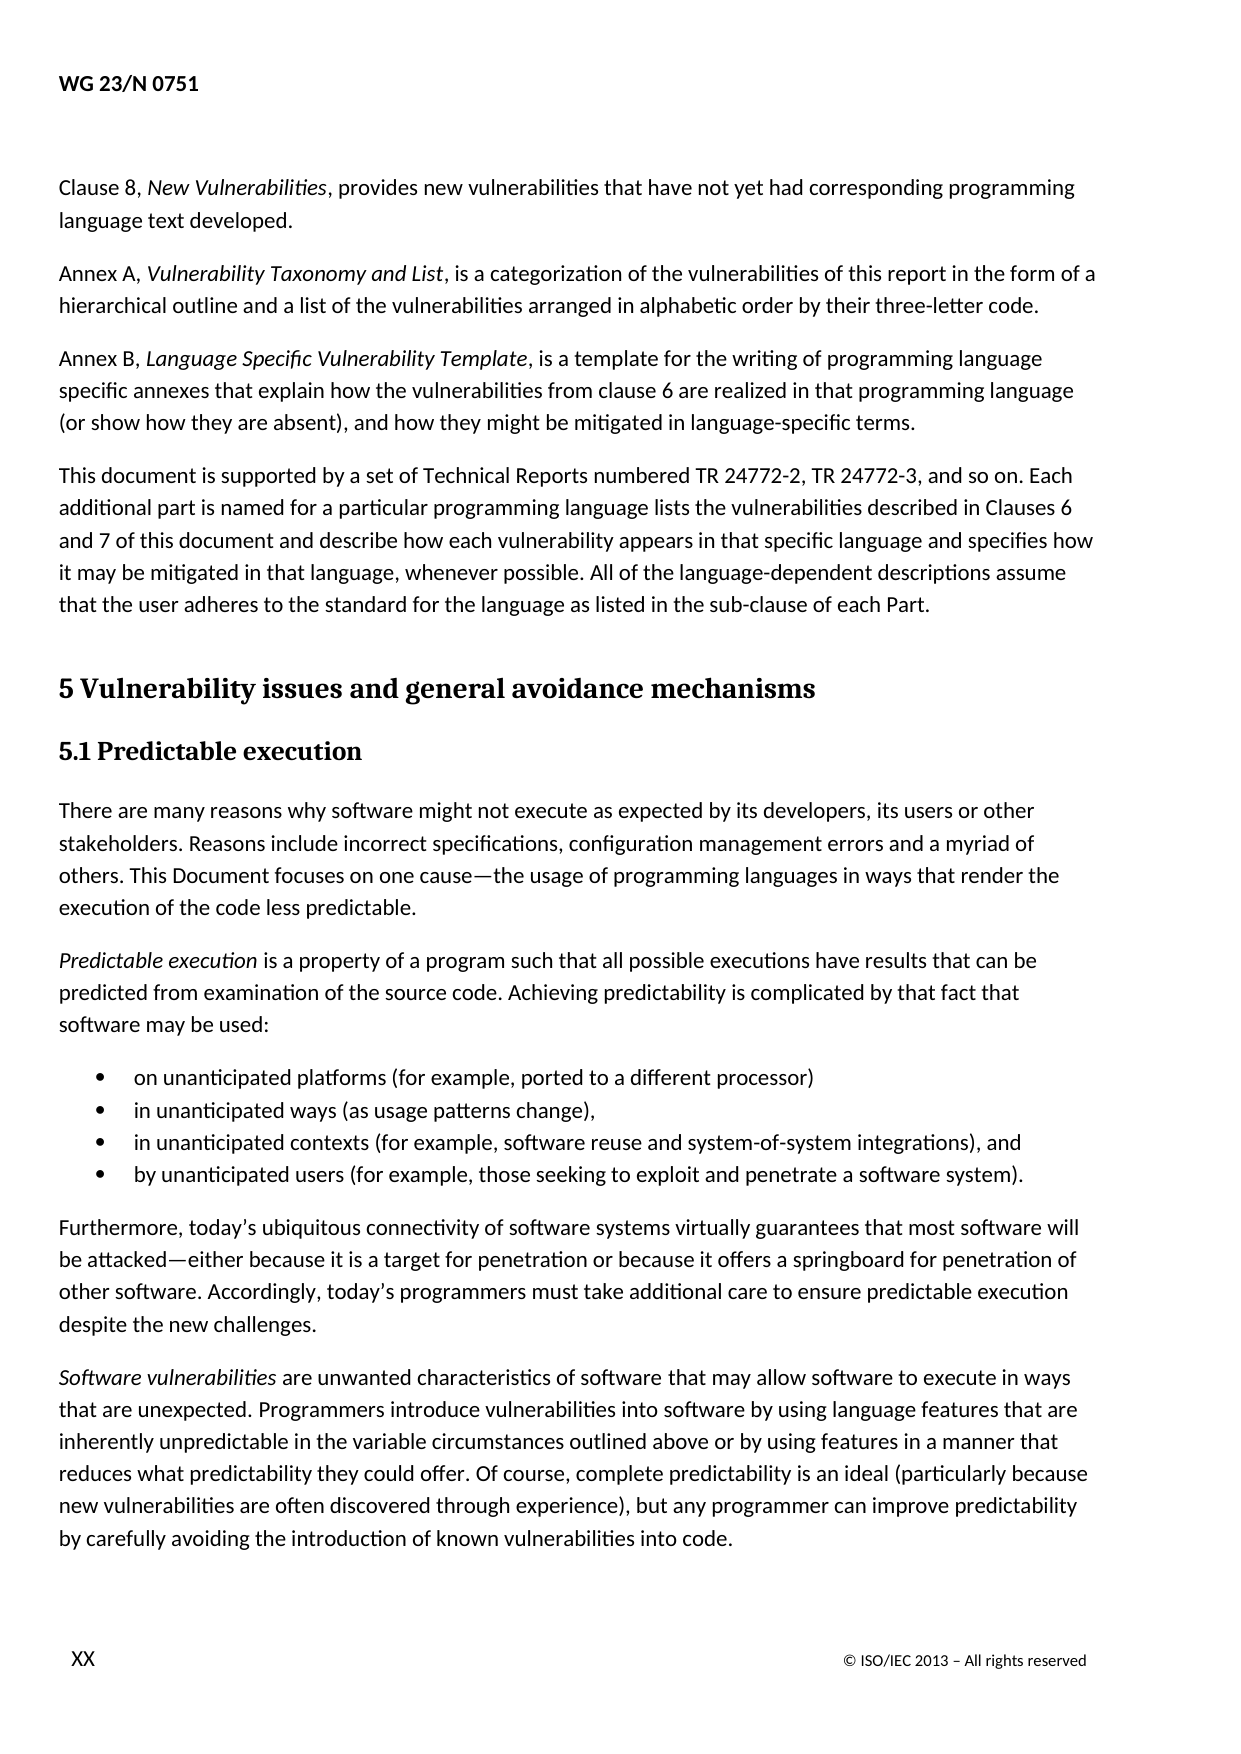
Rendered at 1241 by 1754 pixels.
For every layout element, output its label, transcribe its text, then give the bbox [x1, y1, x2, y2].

list in unanticipated contexts (for example, software reuse and system-of-system integrations), and [96, 1128, 1099, 1156]
subtitle 5 Vulnerability issues and general avoidance mechanisms [58, 672, 1099, 706]
text Annex B, Language Specific Vulnerability Template, is a template for the writing of programming language specific annexes that explain how the vulnerabilities from clause 6 are realized in that programming language (or show how they are absent), and how they might be mitigated in language-specific terms. [58, 344, 1099, 436]
subtitle 5.1 Predictable execution [58, 736, 1099, 767]
text There are many reasons why software might not execute as expected by its developers, its users or other stakeholders. Reasons include incorrect specifications, configuration management errors and a myriad of others. This Document focuses on one cause—the usage of programming languages in ways that render the execution of the code less predictable. [58, 797, 1099, 921]
text Software vulnerabilities are unwanted characteristics of software that may allow software to execute in ways that are unexpected. Programmers introduce vulnerabilities into software by using language features that are inherently unpredictable in the variable circumstances outlined above or by using features in a manner that reduces what predictability they could offer. Of course, complete predictability is an ideal (particularly because new vulnerabilities are often discovered through experience), but any programmer can improve predictability by carefully avoiding the introduction of known vulnerabilities into code. [58, 1363, 1099, 1552]
text Clause 8, New Vulnerabilities, provides new vulnerabilities that have not yet had corresponding programming language text developed. [58, 173, 1099, 234]
text This document is supported by a set of Technical Reports numbered TR 24772-2, TR 24772-3, and so on. Each additional part is named for a particular programming language lists the vulnerabilities described in Clauses 6 and 7 of this document and describe how each vulnerability appears in that specific language and specifies how it may be mitigated in that language, whenever possible. All of the language-dependent descriptions assume that the user adheres to the standard for the language as listed in the sub-clause of each Part. [58, 461, 1099, 618]
text Predictable execution is a property of a program such that all possible executions have results that can be predicted from examination of the source code. Achieving predictability is complicated by that fact that software may be used: [58, 946, 1099, 1038]
text Furthermore, today’s ubiquitous connectivity of software systems virtually guarantees that most software will be attacked—either because it is a target for penetration or because it offers a springboard for penetration of other software. Accordingly, today’s programmers must take additional care to ensure predictable execution despite the new challenges. [58, 1213, 1099, 1338]
list on unanticipated platforms (for example, ported to a different processor) [96, 1063, 1099, 1092]
list by unanticipated users (for example, those seeking to exploit and penetrate a software system). [96, 1160, 1099, 1188]
list in unanticipated ways (as usage patterns change), [96, 1096, 1099, 1124]
text Annex A, Vulnerability Taxonomy and List, is a categorization of the vulnerabilities of this report in the form of a hierarchical outline and a list of the vulnerabilities arranged in alphabetic order by their three-letter code. [58, 259, 1099, 319]
